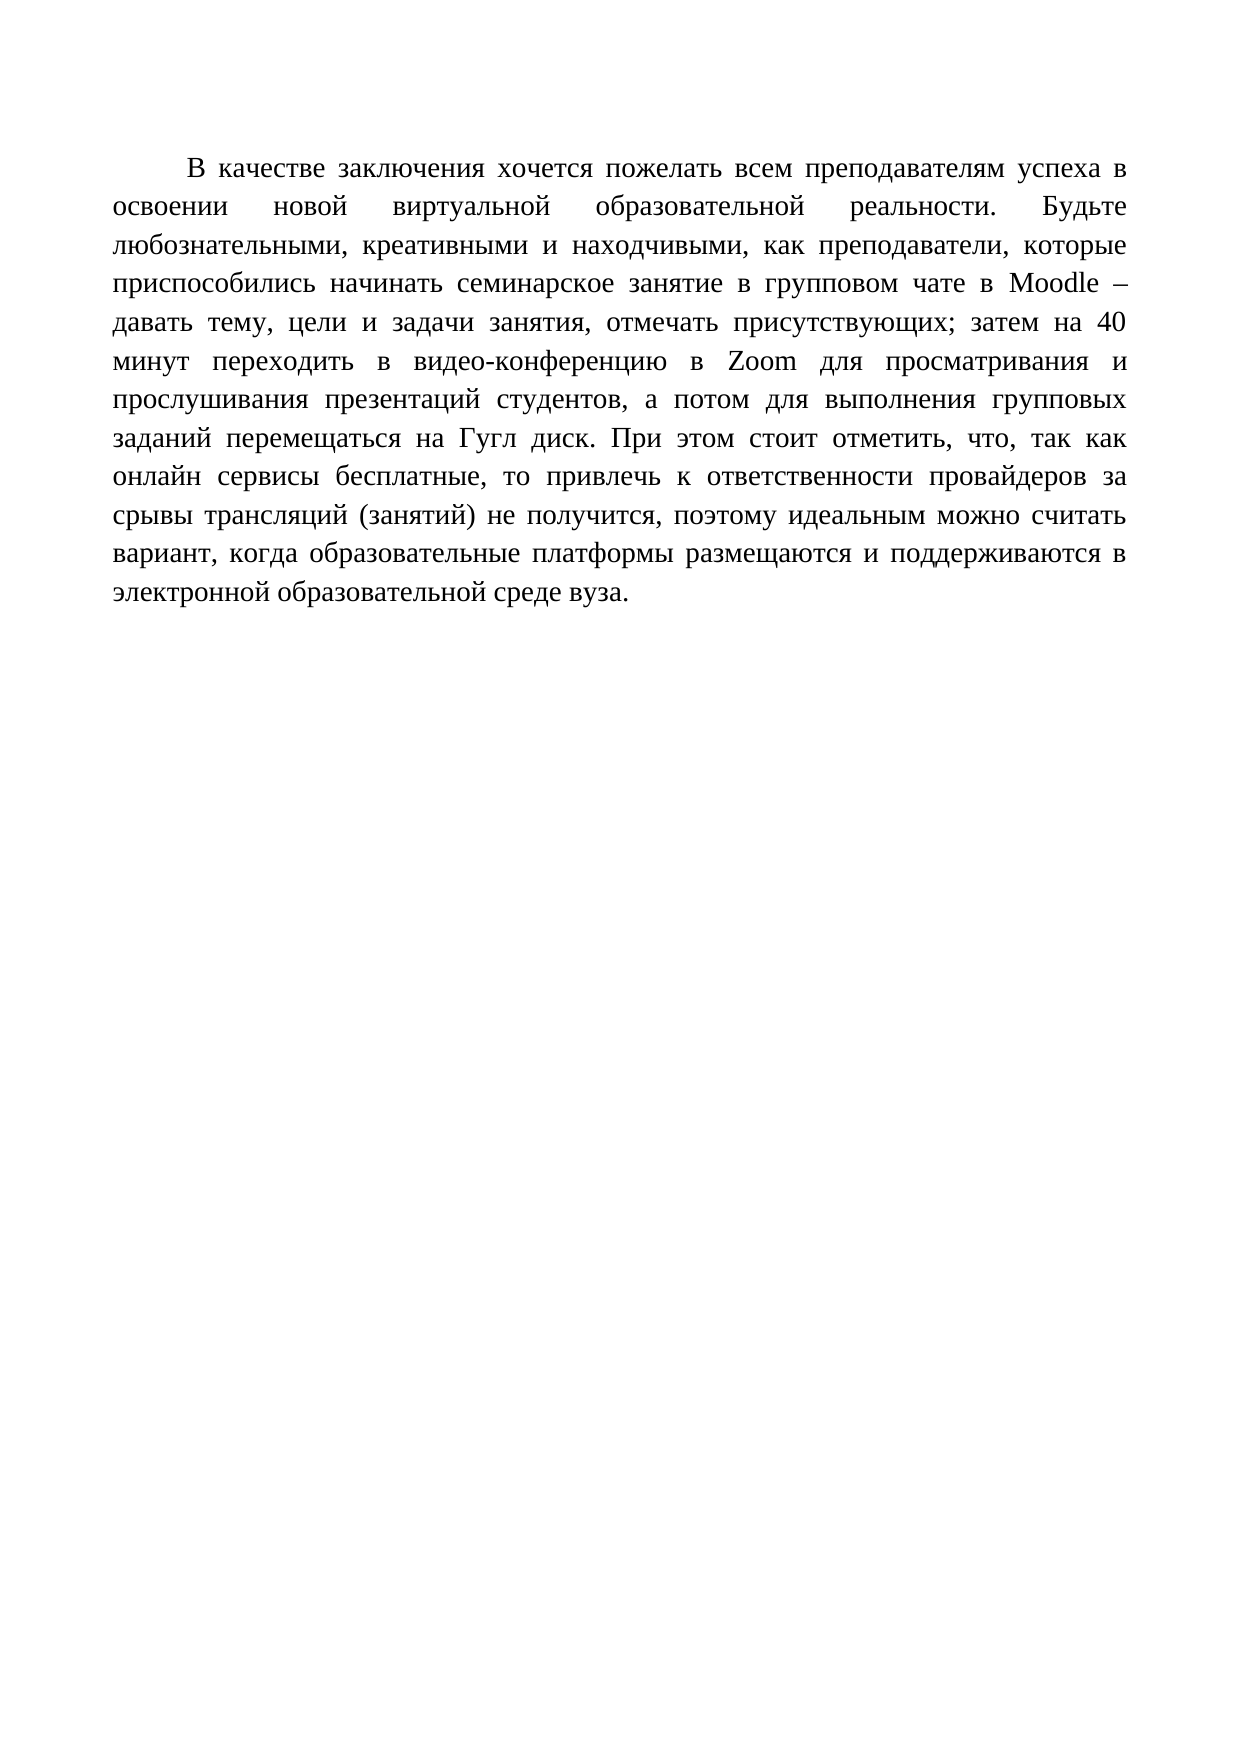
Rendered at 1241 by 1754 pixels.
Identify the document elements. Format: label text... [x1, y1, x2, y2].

text В качестве заключения хочется пожелать всем преподавателям успеха в освоении новой виртуальной образовательной реальности. Будьте любознательными, креативными и находчивыми, как преподаватели, которые приспособились начинать семинарское занятие в групповом чате в Moodle – давать тему, цели и задачи занятия, отмечать присутствующих; затем на 40 минут переходить в видео-конференцию в Zoom для просматривания и прослушивания презентаций студентов, а потом для выполнения групповых заданий перемещаться на Гугл диск. При этом стоит отметить, что, так как онлайн сервисы бесплатные, то привлечь к ответственности провайдеров за срывы трансляций (занятий) не получится, поэтому идеальным можно считать вариант, когда образовательные платформы размещаются и поддерживаются в электронной образовательной среде вуза. [112, 150, 1128, 607]
